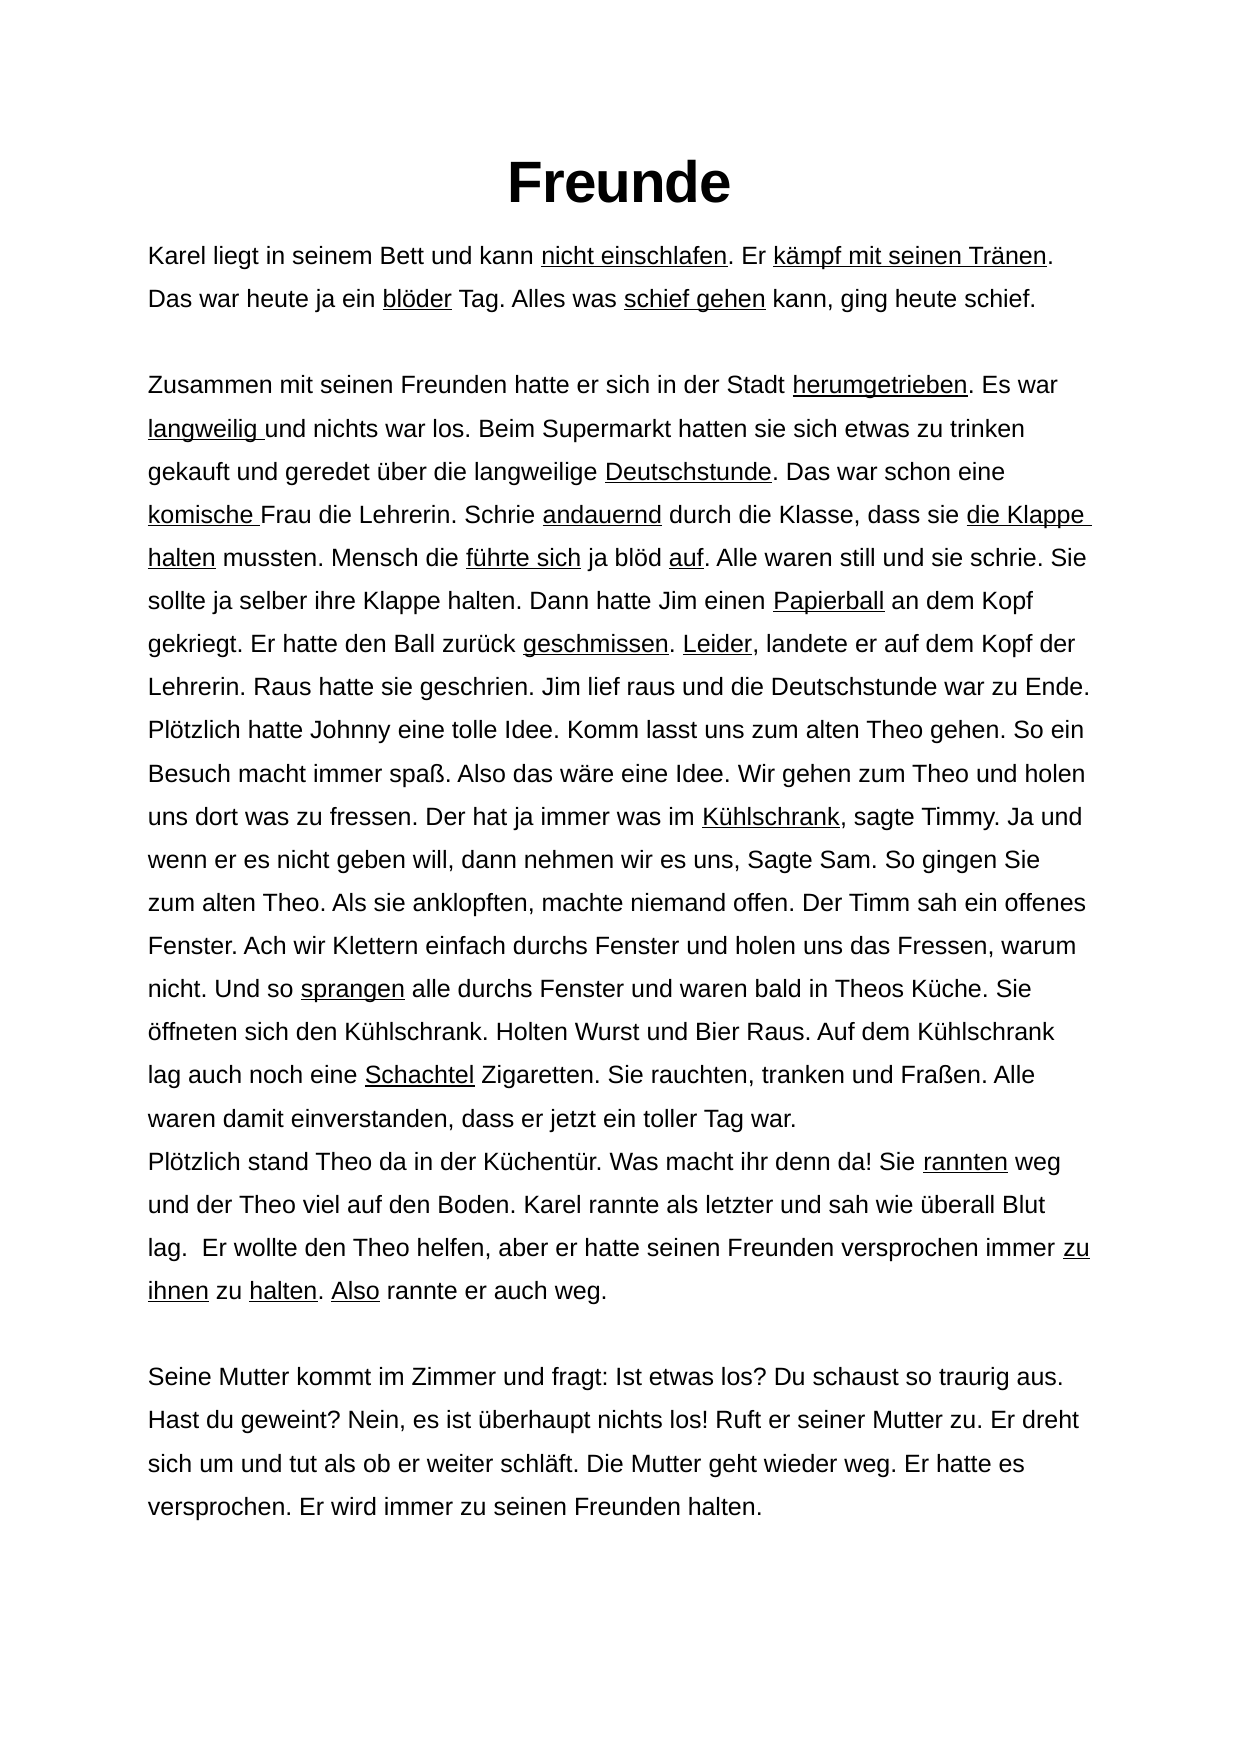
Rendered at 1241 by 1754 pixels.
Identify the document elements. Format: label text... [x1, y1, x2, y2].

text Plötzlich stand Theo da in der Küchentür. Was macht ihr denn da! Sie rannten weg und der Theo viel auf den Boden. Karel rannte als letzter und sah wie überall Blut lag. Er wollte den Theo helfen, aber er hatte seinen Freunden versprochen immer zu ihnen zu halten. Also rannte er auch weg. [148, 1147, 1093, 1305]
text Karel liegt in seinem Bett und kann nicht einschlafen. Er kämpf mit seinen Tränen. Das war heute ja ein blöder Tag. Alles was schief gehen kann, ging heute schief. [148, 241, 1093, 313]
title Freunde [148, 148, 1093, 215]
text Zusammen mit seinen Freunden hatte er sich in der Stadt herumgetrieben. Es war langweilig und nichts war los. Beim Supermarkt hatten sie sich etwas zu trinken gekauft und geredet über die langweilige Deutschstunde. Das war schon eine komische Frau die Lehrerin. Schrie andauernd durch die Klasse, dass sie die Klappe halten mussten. Mensch die führte sich ja blöd auf. Alle waren still und sie schrie. Sie sollte ja selber ihre Klappe halten. Dann hatte Jim einen Papierball an dem Kopf gekriegt. Er hatte den Ball zurück geschmissen. Leider, landete er auf dem Kopf der Lehrerin. Raus hatte sie geschrien. Jim lief raus und die Deutschstunde war zu Ende. [148, 370, 1093, 701]
text Seine Mutter kommt im Zimmer und fragt: Ist etwas los? Du schaust so traurig aus. Hast du geweint? Nein, es ist überhaupt nichts los! Ruft er seiner Mutter zu. Er dreht sich um und tut als ob er weiter schläft. Die Mutter geht wieder weg. Er hatte es versprochen. Er wird immer zu seinen Freunden halten. [148, 1362, 1093, 1520]
text Plötzlich hatte Johnny eine tolle Idee. Komm lasst uns zum alten Theo gehen. So ein Besuch macht immer spaß. Also das wäre eine Idee. Wir gehen zum Theo und holen uns dort was zu fressen. Der hat ja immer was im Kühlschrank, sagte Timmy. Ja und wenn er es nicht geben will, dann nehmen wir es uns, Sagte Sam. So gingen Sie zum alten Theo. Als sie anklopften, machte niemand offen. Der Timm sah ein offenes Fenster. Ach wir Klettern einfach durchs Fenster und holen uns das Fressen, warum nicht. Und so sprangen alle durchs Fenster und waren bald in Theos Küche. Sie öffneten sich den Kühlschrank. Holten Wurst und Bier Raus. Auf dem Kühlschrank lag auch noch eine Schachtel Zigaretten. Sie rauchten, tranken und Fraßen. Alle waren damit einverstanden, dass er jetzt ein toller Tag war. [148, 715, 1093, 1132]
